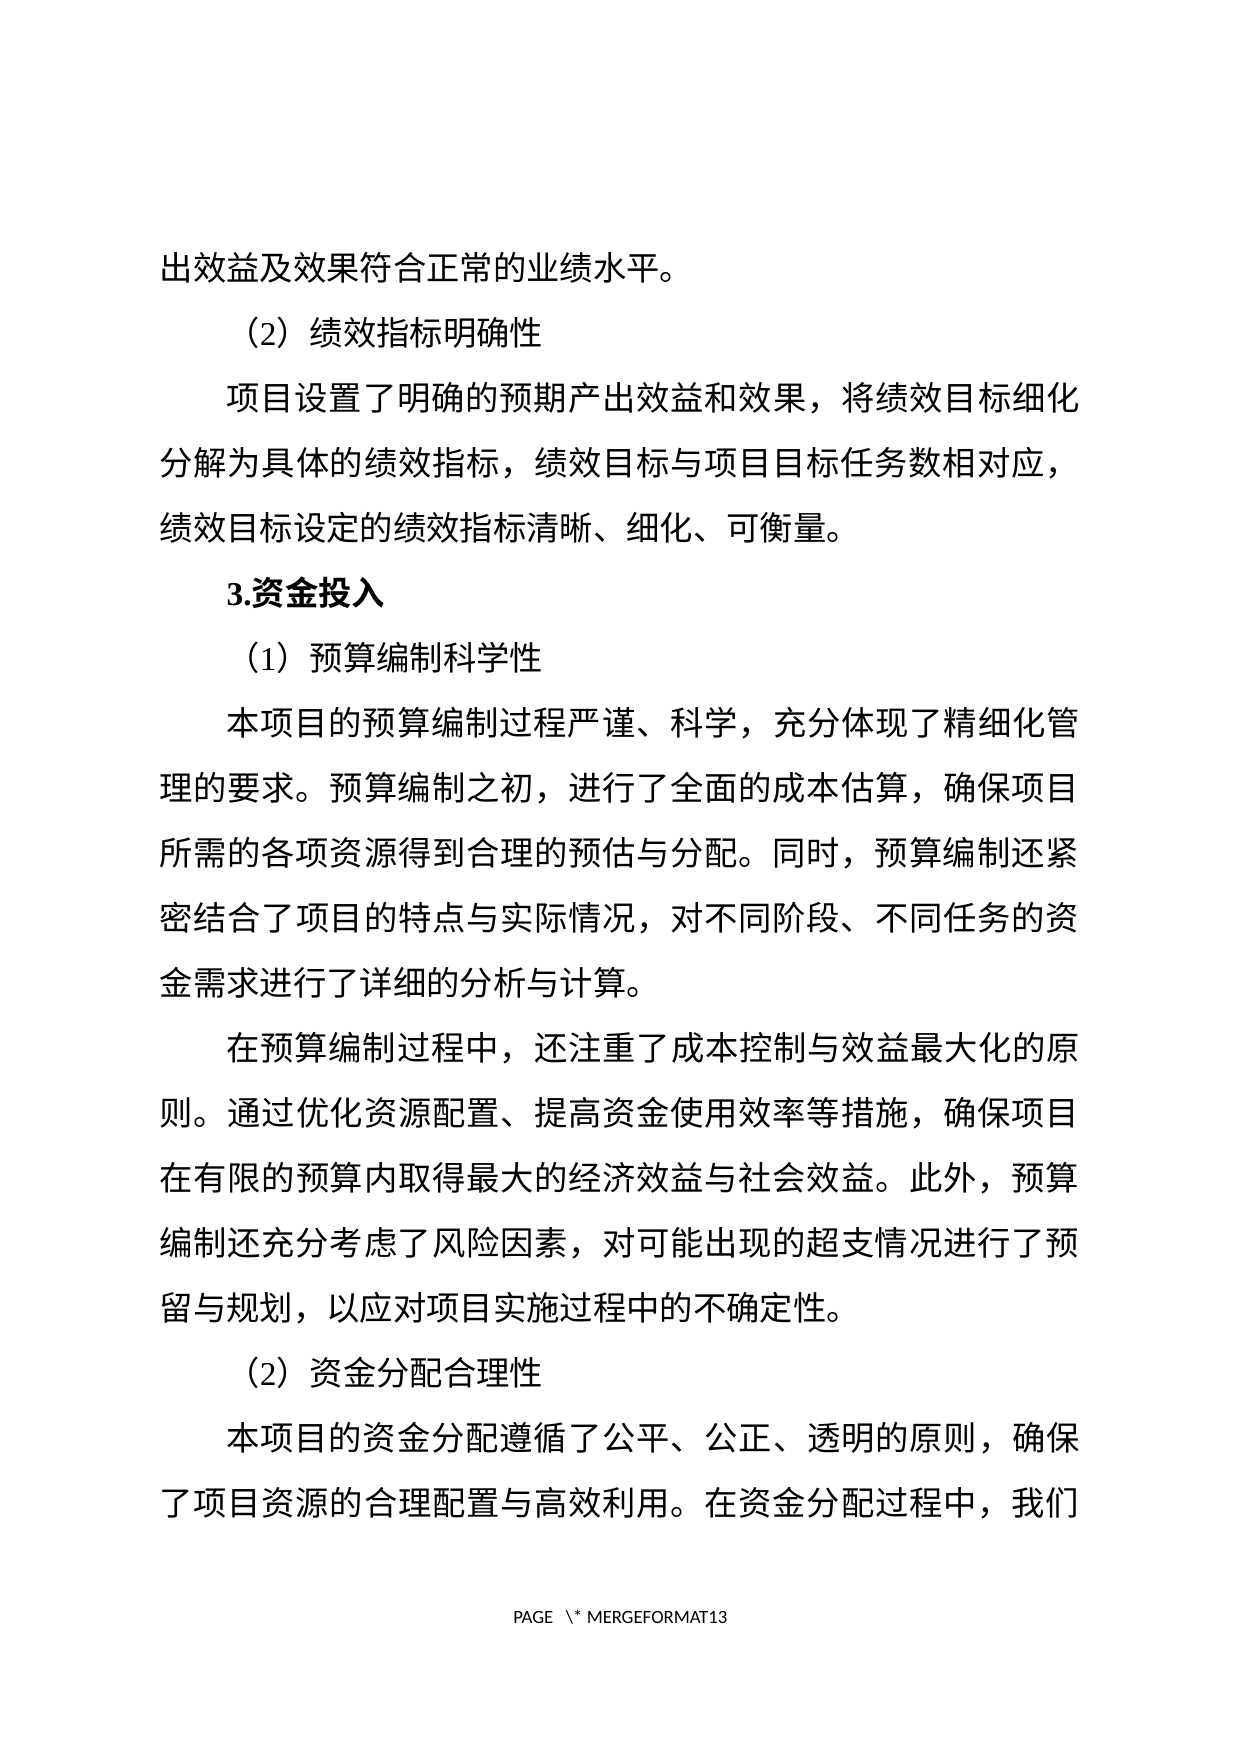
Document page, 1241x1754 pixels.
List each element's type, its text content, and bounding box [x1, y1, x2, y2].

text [159, 233, 1081, 298]
text （1）预算编制科学性 [159, 623, 1081, 688]
text 本项目的预算编制过程严谨、科学，充分体现了精细化管理的要求。预算编制之初，进行了全面的成本估算，确保项目所需的各项资源得到合理的预估与分配。同时，预算编制还紧密结合了项目的特点与实际情况，对不同阶段、不同任务的资金需求进行了详细的分析与计算。 [159, 688, 1081, 1013]
text （2）绩效指标明确性 [159, 298, 1081, 363]
text （2）资金分配合理性 [159, 1338, 1081, 1403]
text 3.资金投入 [159, 558, 1081, 623]
text 项目设置了明确的预期产出效益和效果，将绩效目标细化分解为具体的绩效指标，绩效目标与项目目标任务数相对应，绩效目标设定的绩效指标清晰、细化、可衡量。 [159, 363, 1081, 558]
text 在预算编制过程中，还注重了成本控制与效益最大化的原则。通过优化资源配置、提高资金使用效率等措施，确保项目在有限的预算内取得最大的经济效益与社会效益。此外，预算编制还充分考虑了风险因素，对可能出现的超支情况进行了预留与规划，以应对项目实施过程中的不确定性。 [159, 1013, 1081, 1338]
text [159, 1403, 1081, 1533]
